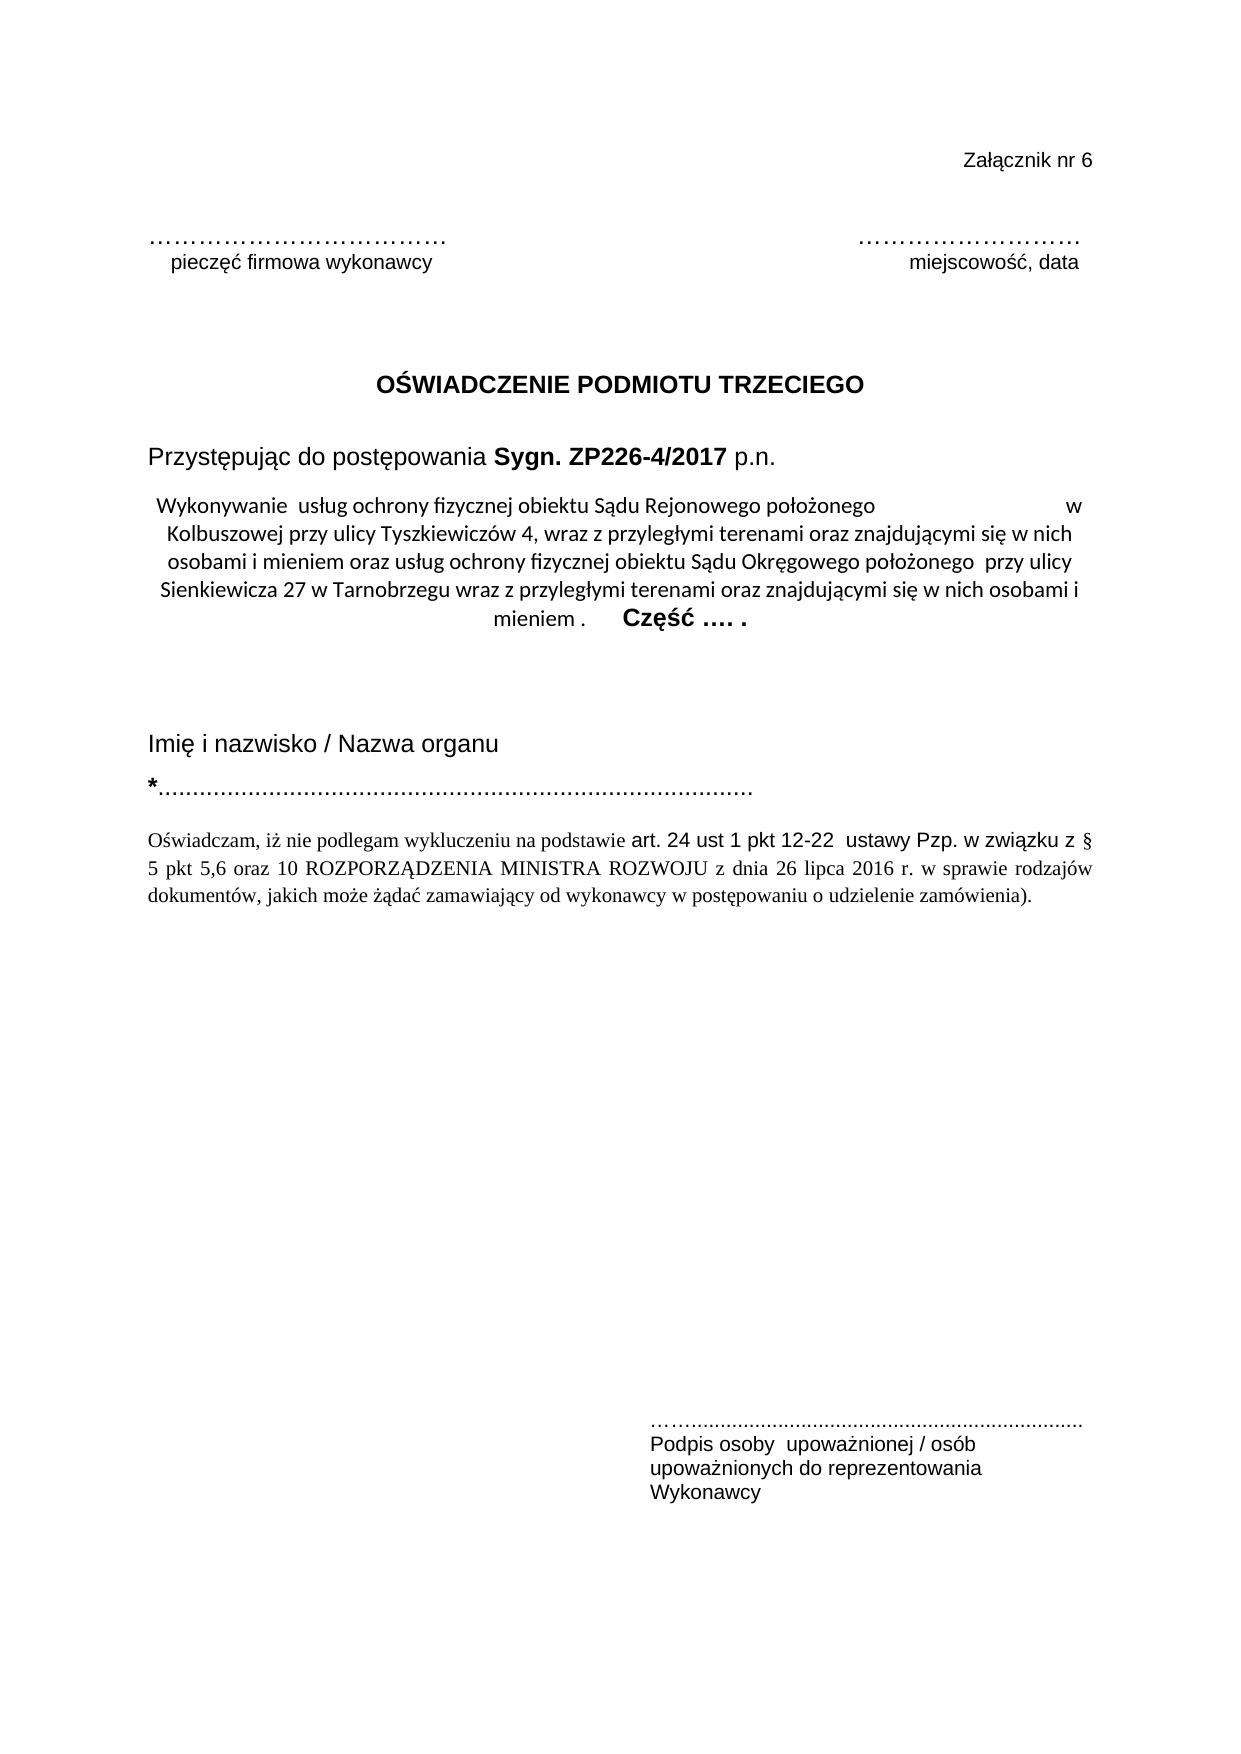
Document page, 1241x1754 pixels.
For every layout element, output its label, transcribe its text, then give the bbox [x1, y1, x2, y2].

list …….................................................................... [223, 1408, 1093, 1432]
list Oświadczam, iż nie podlegam wykluczeniu na podstawie art. 24 ust 1 pkt 12-22 ustawy Pzp. w związku z § 5 pkt 5,6 oraz 10 ROZPORZĄDZENIA MINISTRA ROZWOJU z dnia 26 lipca 2016 r. w sprawie rodzajów dokumentów, jakich może żądać zamawiający od wykonawcy w postępowaniu o udzielenie zamówienia). [148, 828, 1093, 907]
text Część …. . [148, 491, 1093, 632]
text Imię i nazwisko / Nazwa organu *...................................................................................... [148, 729, 1093, 801]
list Podpis osoby upoważnionej / osób upoważnionych do reprezentowania Wykonawcy [650, 1432, 1093, 1503]
list Załącznik nr 6 [148, 148, 1093, 172]
subtitle OŚWIADCZENIE PODMIOTU TRZECIEGO [148, 370, 1093, 398]
text pieczęć firmowa wykonawcy miejscowość, data [148, 250, 1093, 370]
text ……………………………… ……………………… [148, 221, 1093, 250]
text Przystępując do postępowania Sygn. ZP226-4/2017 p.n. [148, 413, 1093, 470]
